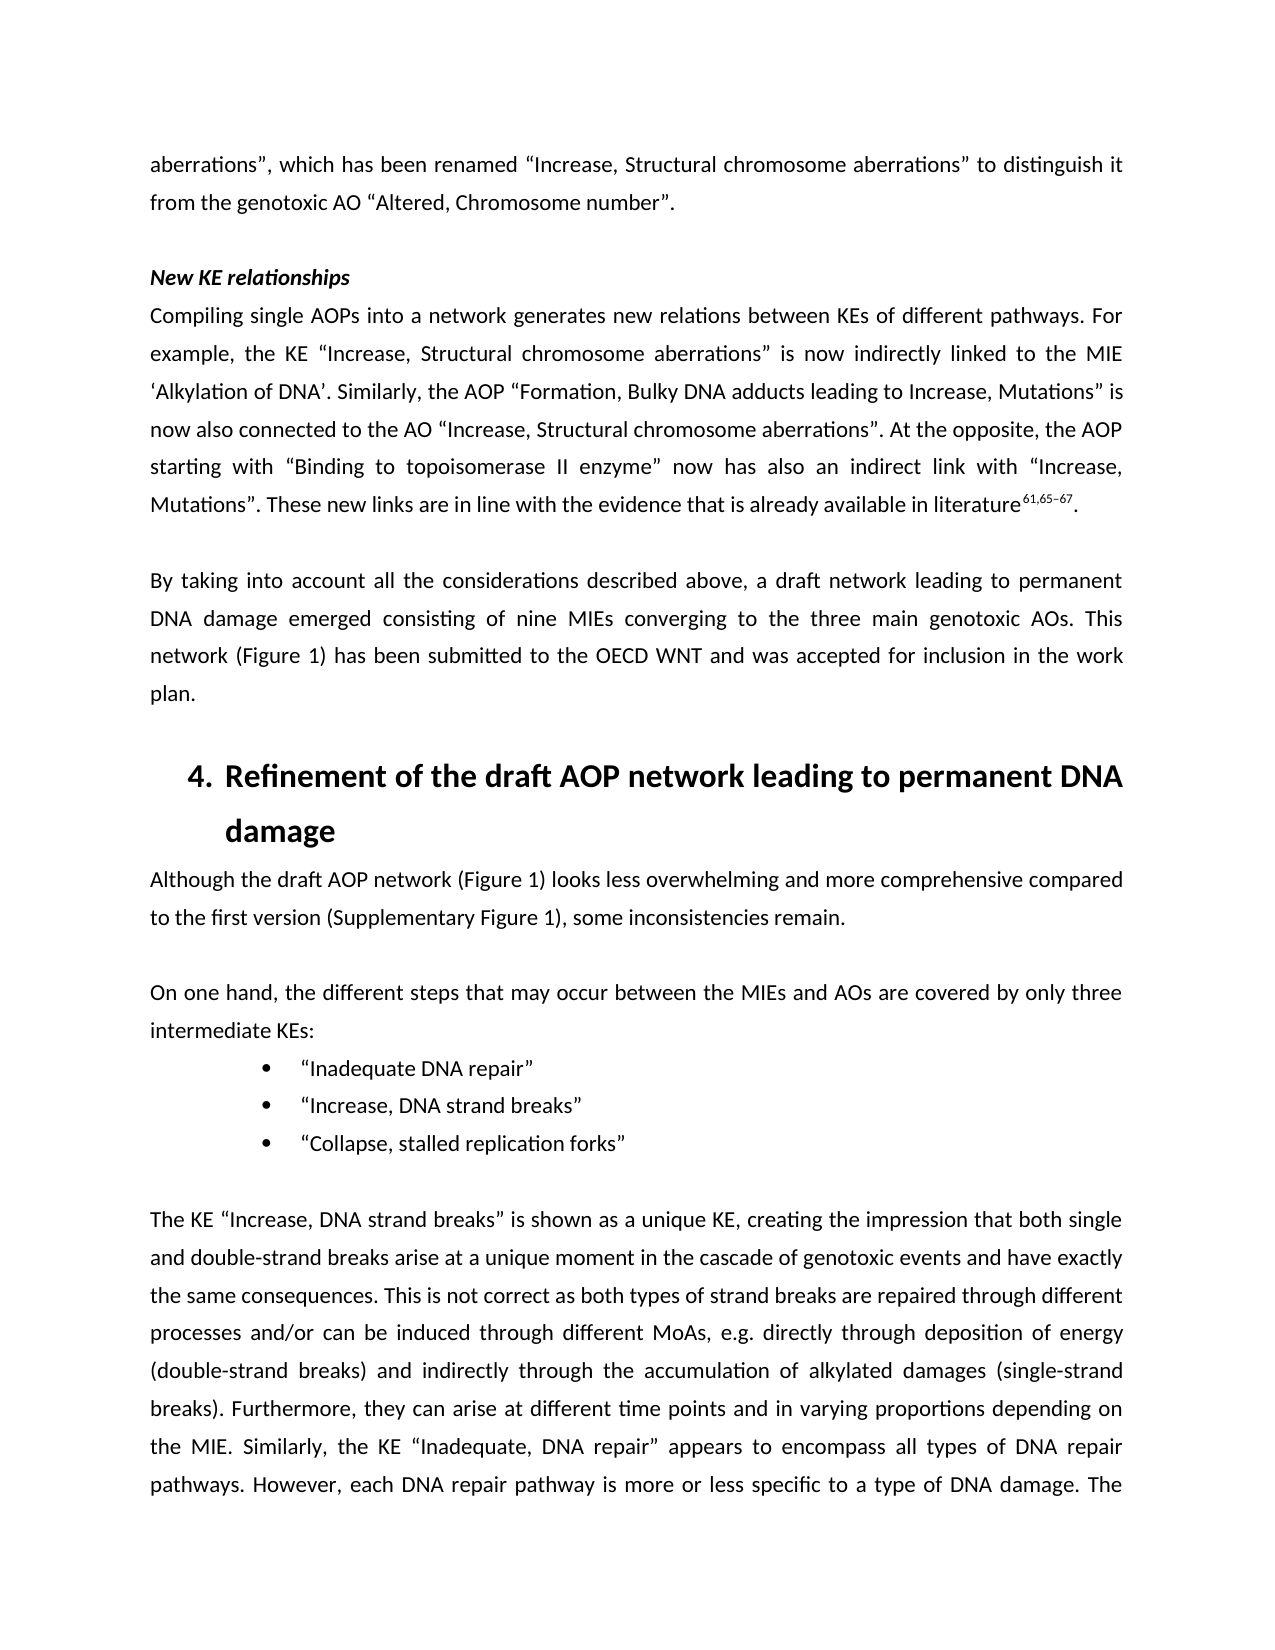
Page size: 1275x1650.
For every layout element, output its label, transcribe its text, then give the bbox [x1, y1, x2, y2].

text Although the draft AOP network (Figure 1) looks less overwhelming and more comprehensive compared to the first version (Supplementary Figure 1), some inconsistencies remain. [150, 865, 1125, 931]
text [150, 1205, 1125, 1498]
list “Collapse, stalled replication forks” [262, 1129, 1125, 1157]
list “Increase, DNA strand breaks” [262, 1092, 1125, 1120]
list Refinement of the draft AOP network leading to permanent DNA damage [187, 755, 1125, 851]
list “Inadequate DNA repair” [262, 1054, 1125, 1082]
text By taking into account all the considerations described above, a draft network leading to permanent DNA damage emerged consisting of nine MIEs converging to the three main genotoxic AOs. This network (Figure 1) has been submitted to the OECD WNT and was accepted for inclusion in the work plan. [150, 566, 1125, 707]
text Compiling single AOPs into a network generates new relations between KEs of different pathways. For example, the KE “Increase, Structural chromosome aberrations” is now indirectly linked to the MIE ‘Alkylation of DNA’. Similarly, the AOP “Formation, Bulky DNA adducts leading to Increase, Mutations” is now also connected to the AO “Increase, Structural chromosome aberrations”. At the opposite, the AOP starting with “Binding to topoisomerase II enzyme” now has also an indirect link with “Increase, Mutations”. These new links are in line with the evidence that is already available in literature61,65–67. [150, 301, 1125, 518]
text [150, 150, 1125, 216]
text New KE relationships [150, 263, 1125, 291]
text On one hand, the different steps that may occur between the MIEs and AOs are covered by only three intermediate KEs: [150, 978, 1125, 1044]
